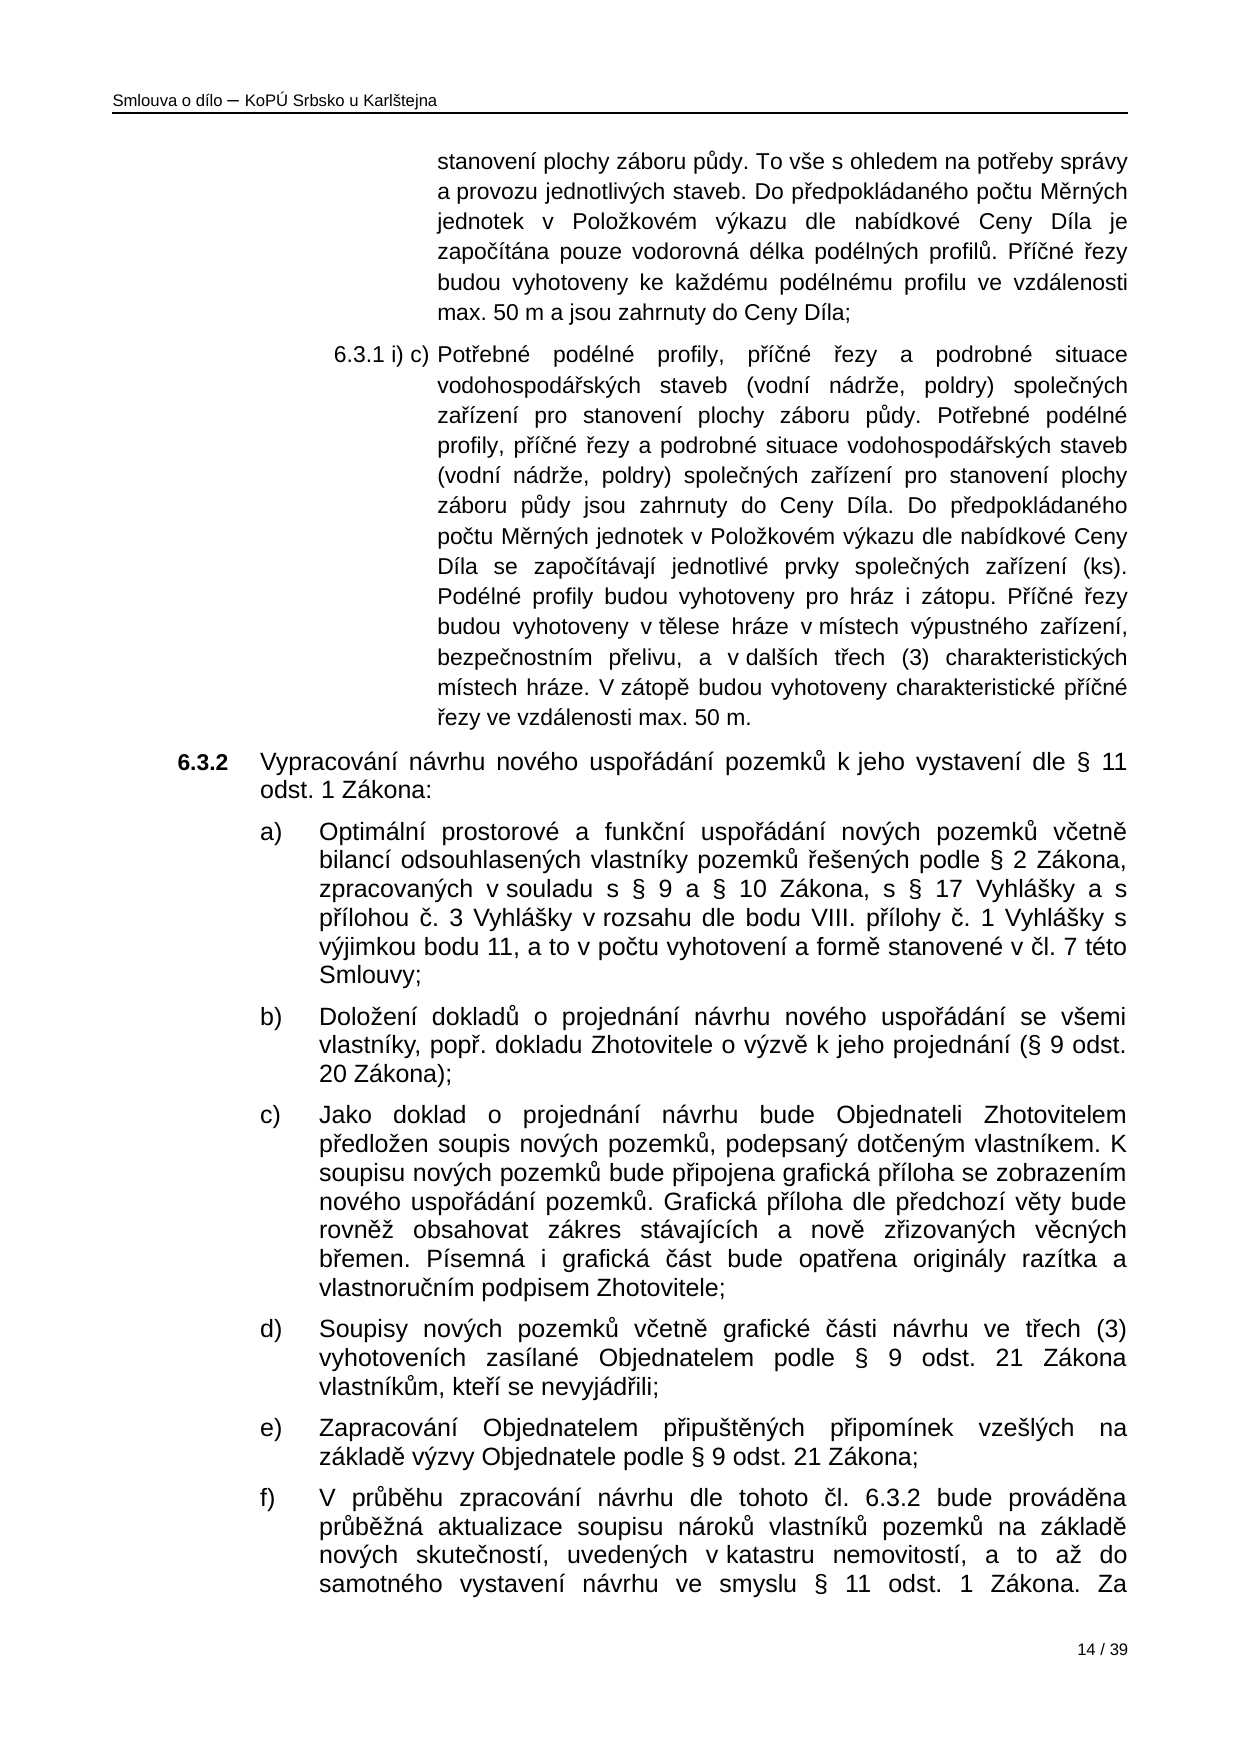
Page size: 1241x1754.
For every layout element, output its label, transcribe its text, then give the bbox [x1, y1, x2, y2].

list Soupisy nových pozemků včetně grafické části návrhu ve třech (3) vyhotoveních zasílané Objednatelem podle § 9 odst. 21 Zákona vlastníkům, kteří se nevyjádřili; [260, 1314, 1128, 1400]
list Zapracování Objednatelem připuštěných připomínek vzešlých na základě výzvy Objednatele podle § 9 odst. 21 Zákona; [260, 1413, 1128, 1470]
list Optimální prostorové a funkční uspořádání nových pozemků včetně bilancí odsouhlasených vlastníky pozemků řešených podle § 2 Zákona, zpracovaných v souladu s § 9 a § 10 Zákona, s § 17 Vyhlášky a s přílohou č. 3 Vyhlášky v rozsahu dle bodu VIII. přílohy č. 1 Vyhlášky s výjimkou bodu 11, a to v počtu vyhotovení a formě stanovené v čl. 7 této Smlouvy; [260, 817, 1128, 989]
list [260, 1483, 1128, 1598]
text Vypracování návrhu nového uspořádání pozemků k jeho vystavení dle § 11 odst. 1 Zákona: [177, 747, 1128, 804]
list Doložení dokladů o projednání návrhu nového uspořádání se všemi vlastníky, popř. dokladu Zhotovitele o výzvě k jeho projednání (§ 9 odst. 20 Zákona); [260, 1002, 1128, 1088]
list Potřebné podélné profily, příčné řezy a podrobné situace vodohospodářských staveb (vodní nádrže, poldry) společných zařízení pro stanovení plochy záboru půdy. Potřebné podélné profily, příčné řezy a podrobné situace vodohospodářských staveb (vodní nádrže, poldry) společných zařízení pro stanovení plochy záboru půdy jsou zahrnuty do Ceny Díla. Do předpokládaného počtu Měrných jednotek v Položkovém výkazu dle nabídkové Ceny Díla se započítávají jednotlivé prvky společných zařízení (ks). Podélné profily budou vyhotoveny pro hráz i zátopu. Příčné řezy budou vyhotoveny v tělese hráze v místech výpustného zařízení, bezpečnostním přelivu, a v dalších třech (3) charakteristických místech hráze. V zátopě budou vyhotoveny charakteristické příčné řezy ve vzdálenosti max. 50 m. [334, 341, 1128, 730]
list Jako doklad o projednání návrhu bude Objednateli Zhotovitelem předložen soupis nových pozemků, podepsaný dotčeným vlastníkem. K soupisu nových pozemků bude připojena grafická příloha se zobrazením nového uspořádání pozemků. Grafická příloha dle předchozí věty bude rovněž obsahovat zákres stávajících a nově zřizovaných věcných břemen. Písemná i grafická část bude opatřena originály razítka a vlastnoručním podpisem Zhotovitele; [260, 1100, 1128, 1302]
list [334, 148, 1128, 325]
